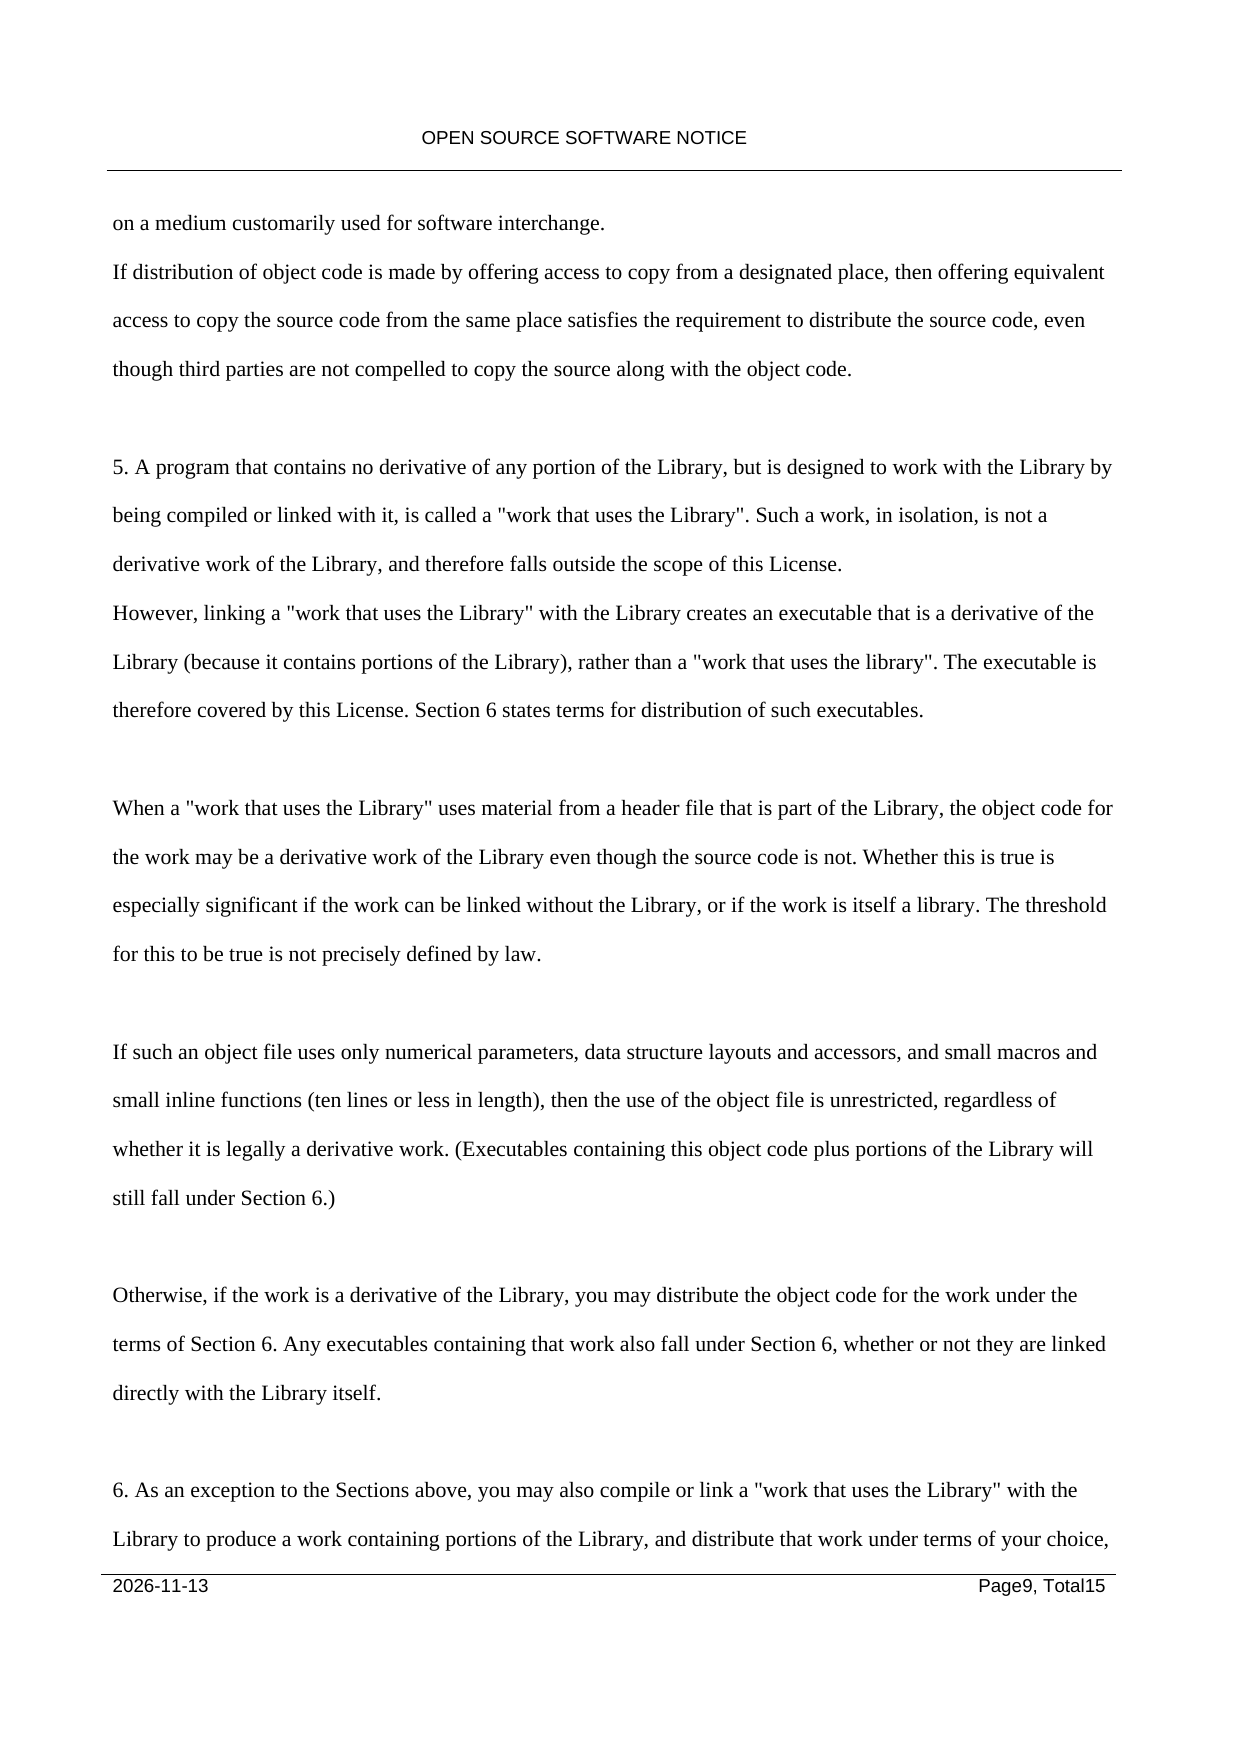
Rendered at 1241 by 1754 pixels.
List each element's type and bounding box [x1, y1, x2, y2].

text [112, 206, 1128, 1555]
